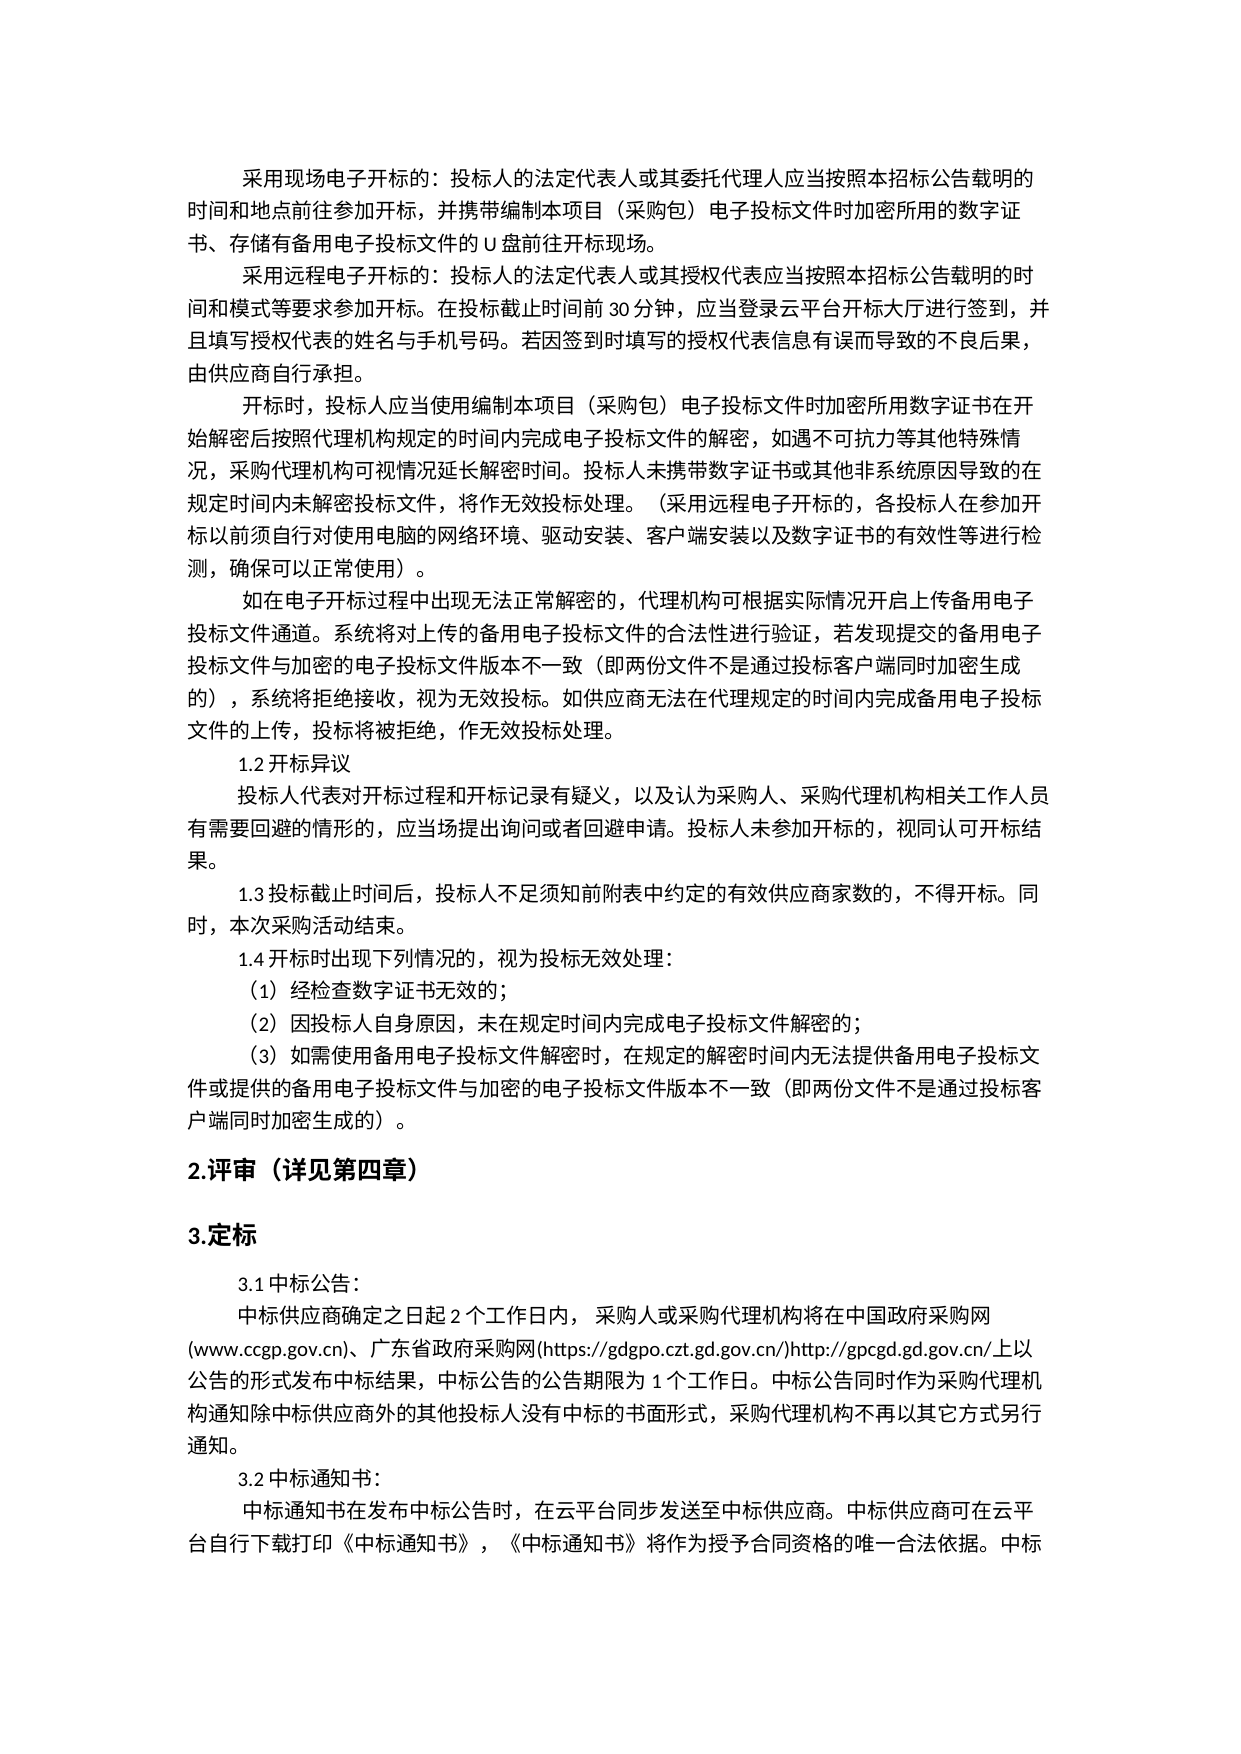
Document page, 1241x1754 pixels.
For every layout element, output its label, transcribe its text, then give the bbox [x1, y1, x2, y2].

text 采用远程电子开标的：投标人的法定代表人或其授权代表应当按照本招标公告载明的时间和模式等要求参加开标。在投标截止时间前30分钟，应当登录云平台开标大厅进行签到，并且填写授权代表的姓名与手机号码。若因签到时填写的授权代表信息有误而导致的不良后果，由供应商自行承担。 [187, 259, 1053, 389]
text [187, 1494, 1053, 1559]
text 1.3 投标截止时间后，投标人不足须知前附表中约定的有效供应商家数的，不得开标。同时，本次采购活动结束。 [187, 877, 1053, 942]
text 投标人代表对开标过程和开标记录有疑义，以及认为采购人、采购代理机构相关工作人员有需要回避的情形的，应当场提出询问或者回避申请。投标人未参加开标的，视同认可开标结果。 [187, 779, 1053, 877]
text 1.4开标时出现下列情况的，视为投标无效处理： [187, 942, 1053, 974]
text 3.定标 [187, 1202, 1053, 1267]
text 中标供应商确定之日起2个工作日内， 采购人或采购代理机构将在中国政府采购网(www.ccgp.gov.cn)、广东省政府采购网(https://gdgpo.czt.gd.gov.cn/)http://gpcgd.gd.gov.cn/上以公告的形式发布中标结果，中标公告的公告期限为 1 个工作日。中标公告同时作为采购代理机构通知除中标供应商外的其他投标人没有中标的书面形式，采购代理机构不再以其它方式另行通知。 [187, 1299, 1053, 1462]
text （3）如需使用备用电子投标文件解密时，在规定的解密时间内无法提供备用电子投标文件或提供的备用电子投标文件与加密的电子投标文件版本不一致（即两份文件不是通过投标客户端同时加密生成的）。 [187, 1039, 1053, 1137]
text （1）经检查数字证书无效的； [187, 974, 1053, 1007]
text （2）因投标人自身原因，未在规定时间内完成电子投标文件解密的； [187, 1007, 1053, 1039]
text 开标时，投标人应当使用编制本项目（采购包）电子投标文件时加密所用数字证书在开始解密后按照代理机构规定的时间内完成电子投标文件的解密，如遇不可抗力等其他特殊情况，采购代理机构可视情况延长解密时间。投标人未携带数字证书或其他非系统原因导致的在规定时间内未解密投标文件，将作无效投标处理。（采用远程电子开标的，各投标人在参加开标以前须自行对使用电脑的网络环境、驱动安装、客户端安装以及数字证书的有效性等进行检测，确保可以正常使用）。 [187, 389, 1053, 584]
text 3.1中标公告： [187, 1267, 1053, 1299]
text 采用现场电子开标的：投标人的法定代表人或其委托代理人应当按照本招标公告载明的时间和地点前往参加开标，并携带编制本项目（采购包）电子投标文件时加密所用的数字证书、存储有备用电子投标文件的U盘前往开标现场。 [187, 162, 1053, 259]
text 如在电子开标过程中出现无法正常解密的，代理机构可根据实际情况开启上传备用电子投标文件通道。系统将对上传的备用电子投标文件的合法性进行验证，若发现提交的备用电子投标文件与加密的电子投标文件版本不一致（即两份文件不是通过投标客户端同时加密生成的），系统将拒绝接收，视为无效投标。如供应商无法在代理规定的时间内完成备用电子投标文件的上传，投标将被拒绝，作无效投标处理。 [187, 584, 1053, 747]
text 3.2中标通知书： [187, 1462, 1053, 1494]
text 1.2开标异议 [187, 747, 1053, 779]
text 2.评审（详见第四章） [187, 1137, 1053, 1202]
